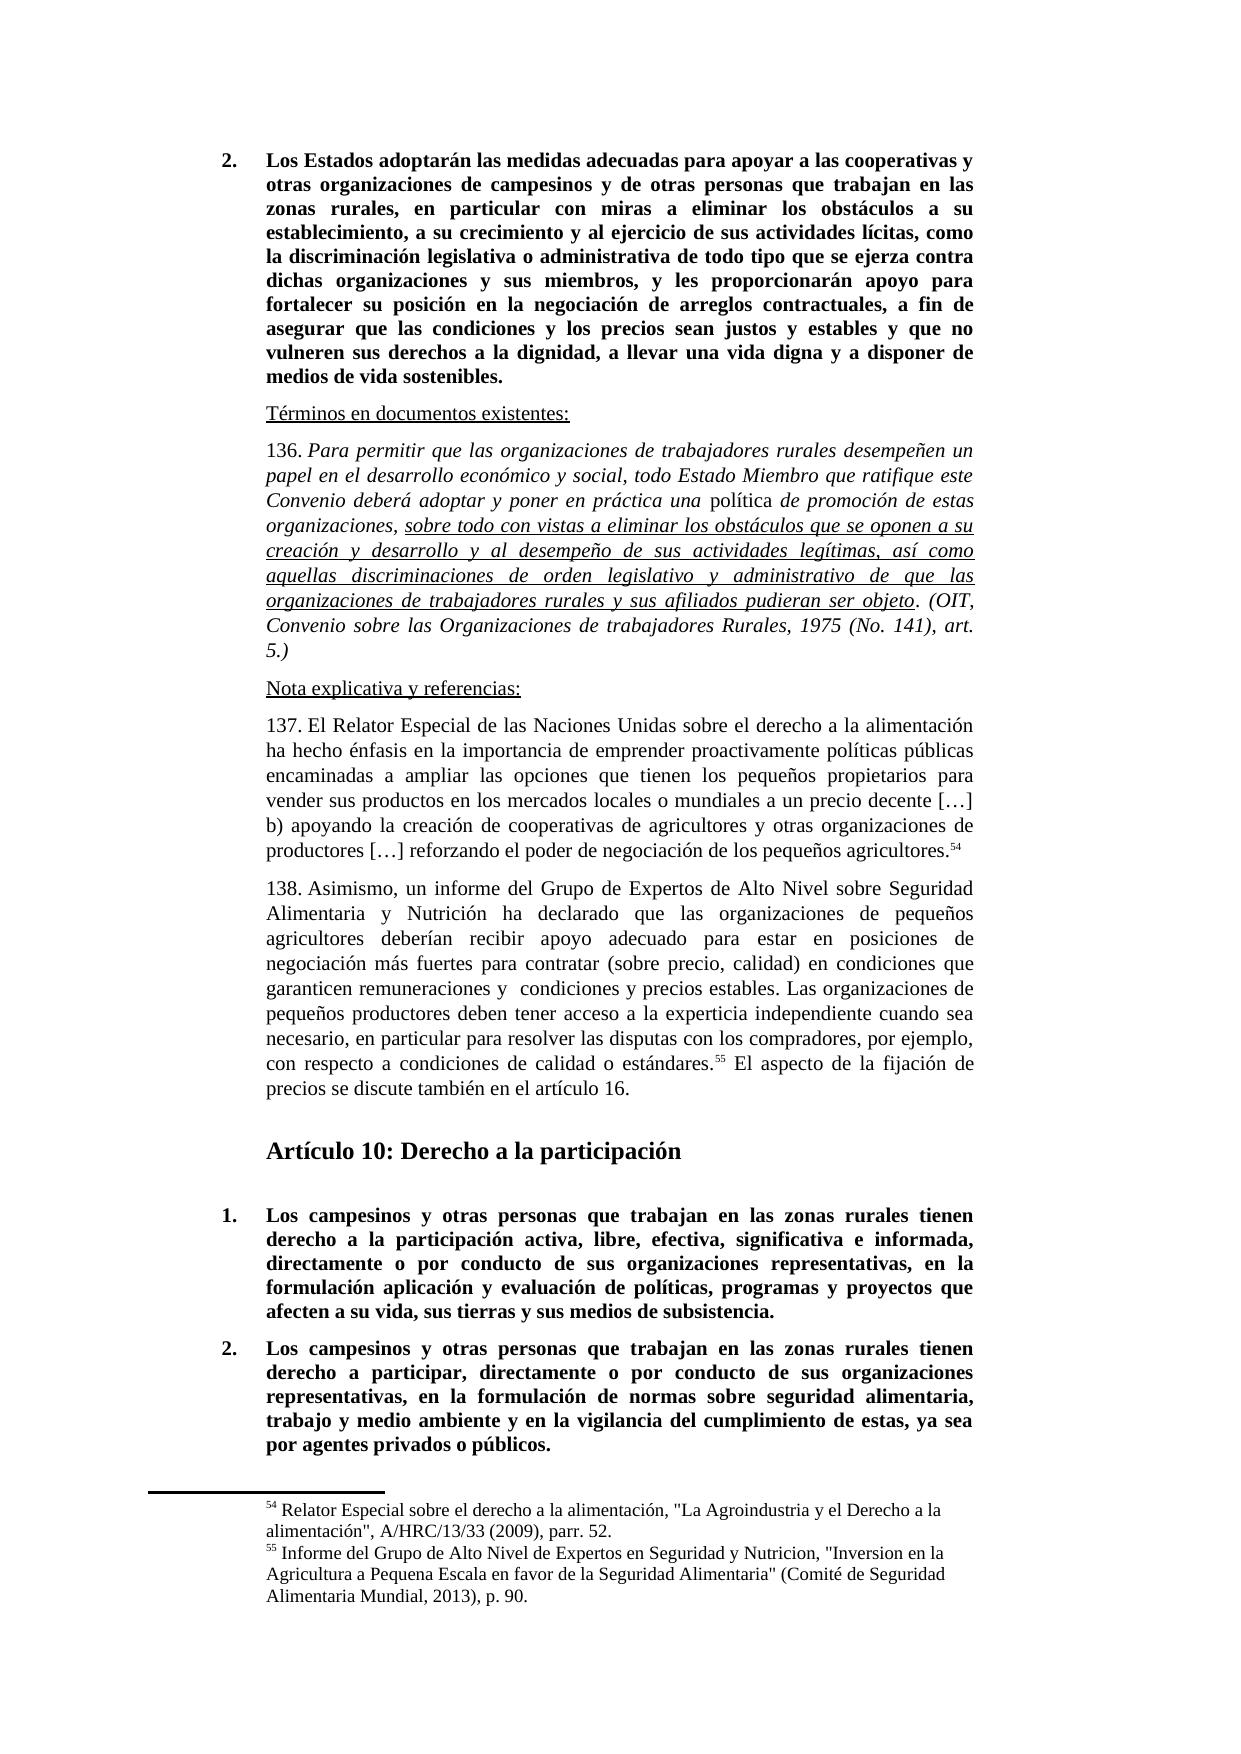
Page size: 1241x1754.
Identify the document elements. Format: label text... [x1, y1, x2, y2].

text 2. Los campesinos y otras personas que trabajan en las zonas rurales tienen derecho a participar, directamente o por conducto de sus organizaciones representativas, en la formulación de normas sobre seguridad alimentaria, trabajo y medio ambiente y en la vigilancia del cumplimiento de estas, ya sea por agentes privados o públicos. [221, 1336, 974, 1456]
text El Relator Especial de las Naciones Unidas sobre el derecho a la alimentación ha hecho énfasis en la importancia de emprender proactivamente políticas públicas encaminadas a ampliar las opciones que tienen los pequeños propietarios para vender sus productos en los mercados locales o mundiales a un precio decente […] b) apoyando la creación de cooperativas de agricultores y otras organizaciones de productores […] reforzando el poder de negociación de los pequeños agricultores. [266, 712, 974, 862]
text Asimismo, un informe del Grupo de Expertos de Alto Nivel sobre Seguridad Alimentaria y Nutrición ha declarado que las organizaciones de pequeños agricultores deberían recibir apoyo adecuado para estar en posiciones de negociación más fuertes para contratar (sobre precio, calidad) en condiciones que garanticen remuneraciones y condiciones y precios estables. Las organizaciones de pequeños productores deben tener acceso a la experticia independiente cuando sea necesario, en particular para resolver las disputas con los compradores, por ejemplo, con respecto a condiciones de calidad o estándares. El aspecto de la fijación de precios se discute también en el artículo 16. [266, 875, 974, 1100]
text Nota explicativa y referencias: [192, 675, 974, 700]
subtitle Artículo 10: Derecho a la participación [148, 1137, 974, 1165]
text Para permitir que las organizaciones de trabajadores rurales desempeñen un papel en el desarrollo económico y social, todo Estado Miembro que ratifique este Convenio deberá adoptar y poner en práctica una política de promoción de estas organizaciones, sobre todo con vistas a eliminar los obstáculos que se oponen a su creación y desarrollo y al desempeño de sus actividades legítimas, así como aquellas discriminaciones de orden legislativo y administrativo de que las organizaciones de trabajadores rurales y sus afiliados pudieran ser objeto. (OIT, Convenio sobre las Organizaciones de trabajadores Rurales, 1975 (No. 141), art. 5.) [266, 437, 974, 559]
text Términos en documentos existentes: [266, 401, 974, 425]
text 2. Los Estados adoptarán las medidas adecuadas para apoyar a las cooperativas y otras organizaciones de campesinos y de otras personas que trabajan en las zonas rurales, en particular con miras a eliminar los obstáculos a su establecimiento, a su crecimiento y al ejercicio de sus actividades lícitas, como la discriminación legislativa o administrativa de todo tipo que se ejerza contra dichas organizaciones y sus miembros, y les proporcionarán apoyo para fortalecer su posición en la negociación de arreglos contractuales, a fin de asegurar que las condiciones y los precios sean justos y estables y que no vulneren sus derechos a la dignidad, a llevar una vida digna y a disponer de medios de vida sostenibles. [221, 148, 974, 388]
text Para permitir que las organizaciones de trabajadores rurales desempeñen un papel en el desarrollo económico y social, todo Estado Miembro que ratifique este Convenio deberá adoptar y poner en práctica una política de promoción de estas organizaciones, sobre todo con vistas a eliminar los obstáculos que se oponen a su creación y desarrollo y al desempeño de sus actividades legítimas, así como aquellas discriminaciones de orden legislativo y administrativo de que las organizaciones de trabajadores rurales y sus afiliados pudieran ser objeto. (OIT, Convenio sobre las Organizaciones de trabajadores Rurales, 1975 (No. 141), art. 5.) [266, 585, 974, 662]
text 1. Los campesinos y otras personas que trabajan en las zonas rurales tienen derecho a la participación activa, libre, efectiva, significativa e informada, directamente o por conducto de sus organizaciones representativas, en la formulación aplicación y evaluación de políticas, programas y proyectos que afecten a su vida, sus tierras y sus medios de subsistencia. [221, 1203, 974, 1323]
